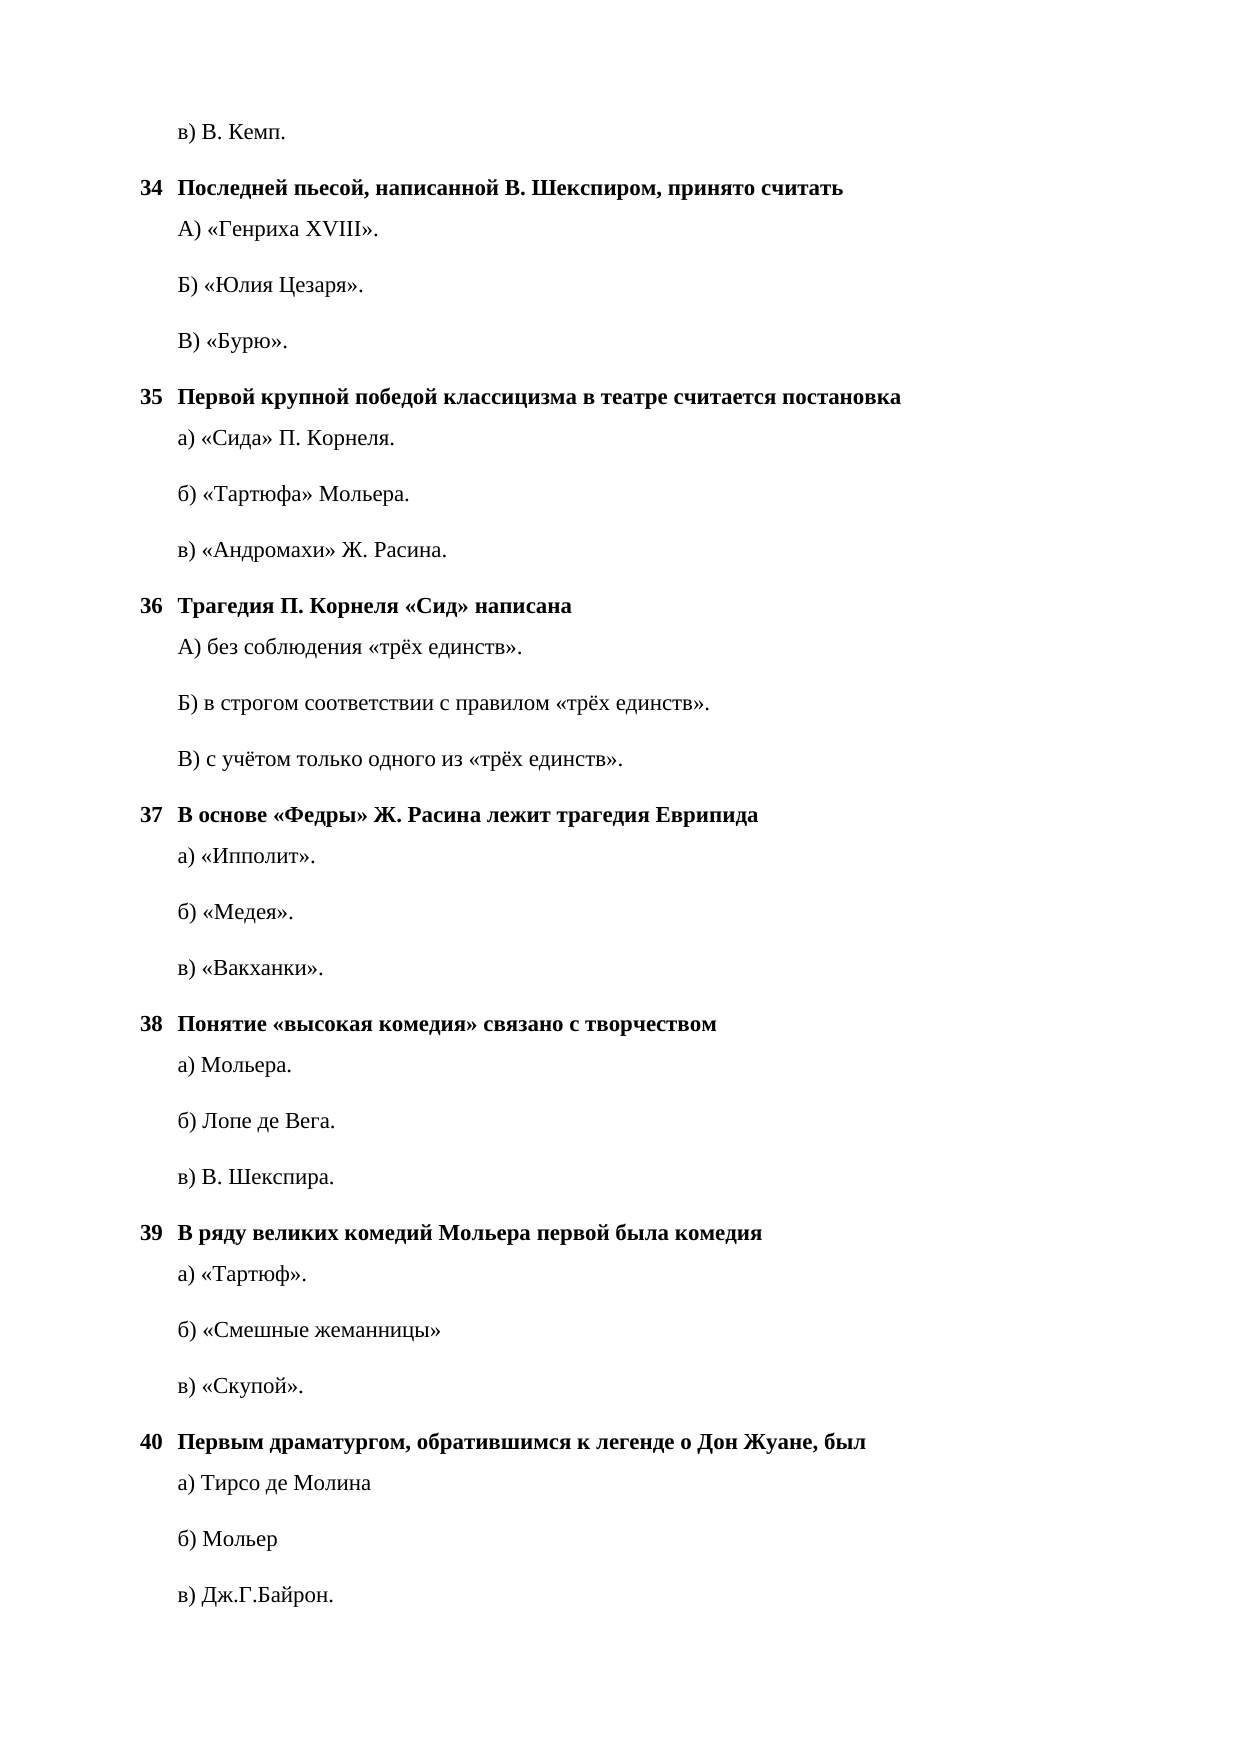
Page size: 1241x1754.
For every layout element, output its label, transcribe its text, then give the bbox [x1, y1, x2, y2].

text В) с учётом только одного из «трёх единств». [177, 745, 1152, 771]
text а) Мольера. [177, 1051, 1152, 1077]
text б) Мольер [177, 1525, 1152, 1551]
text а) «Сида» П. Корнеля. [177, 424, 1152, 450]
text б) «Тартюфа» Мольера. [177, 480, 1152, 506]
text а) Тирсо де Молина [177, 1468, 1152, 1495]
text Б) «Юлия Цезаря». [177, 271, 1152, 297]
text б) «Смешные жеманницы» [177, 1316, 1152, 1342]
list В основе «Федры» Ж. Расина лежит трагедия Еврипида [140, 801, 1152, 827]
text в) «Вакханки». [177, 954, 1152, 980]
list В ряду великих комедий Мольера первой была комедия [140, 1219, 1152, 1245]
list Первым драматургом, обратившимся к легенде о Дон Жуане, был [140, 1428, 1152, 1454]
text б) Лопе де Вега. [177, 1107, 1152, 1133]
text в) Дж.Г.Байрон. [177, 1581, 1152, 1607]
text а) «Тартюф». [177, 1259, 1152, 1286]
list Понятие «высокая комедия» связано с творчеством [140, 1010, 1152, 1036]
text В) «Бурю». [177, 327, 1152, 353]
text б) «Медея». [177, 898, 1152, 924]
list Последней пьесой, написанной В. Шекспиром, принято считать [140, 174, 1152, 201]
text в) «Андромахи» Ж. Расина. [177, 536, 1152, 562]
text А) «Генриха XVIII». [177, 215, 1152, 241]
text в) В. Кемп. [177, 118, 1152, 144]
text А) без соблюдения «трёх единств». [177, 633, 1152, 659]
text в) «Скупой». [177, 1372, 1152, 1398]
list Первой крупной победой классицизма в театре считается постановка [140, 383, 1152, 409]
text Б) в строгом соответствии с правилом «трёх единств». [177, 689, 1152, 715]
text а) «Ипполит». [177, 842, 1152, 868]
list Трагедия П. Корнеля «Сид» написана [140, 592, 1152, 618]
text в) В. Шекспира. [177, 1163, 1152, 1189]
